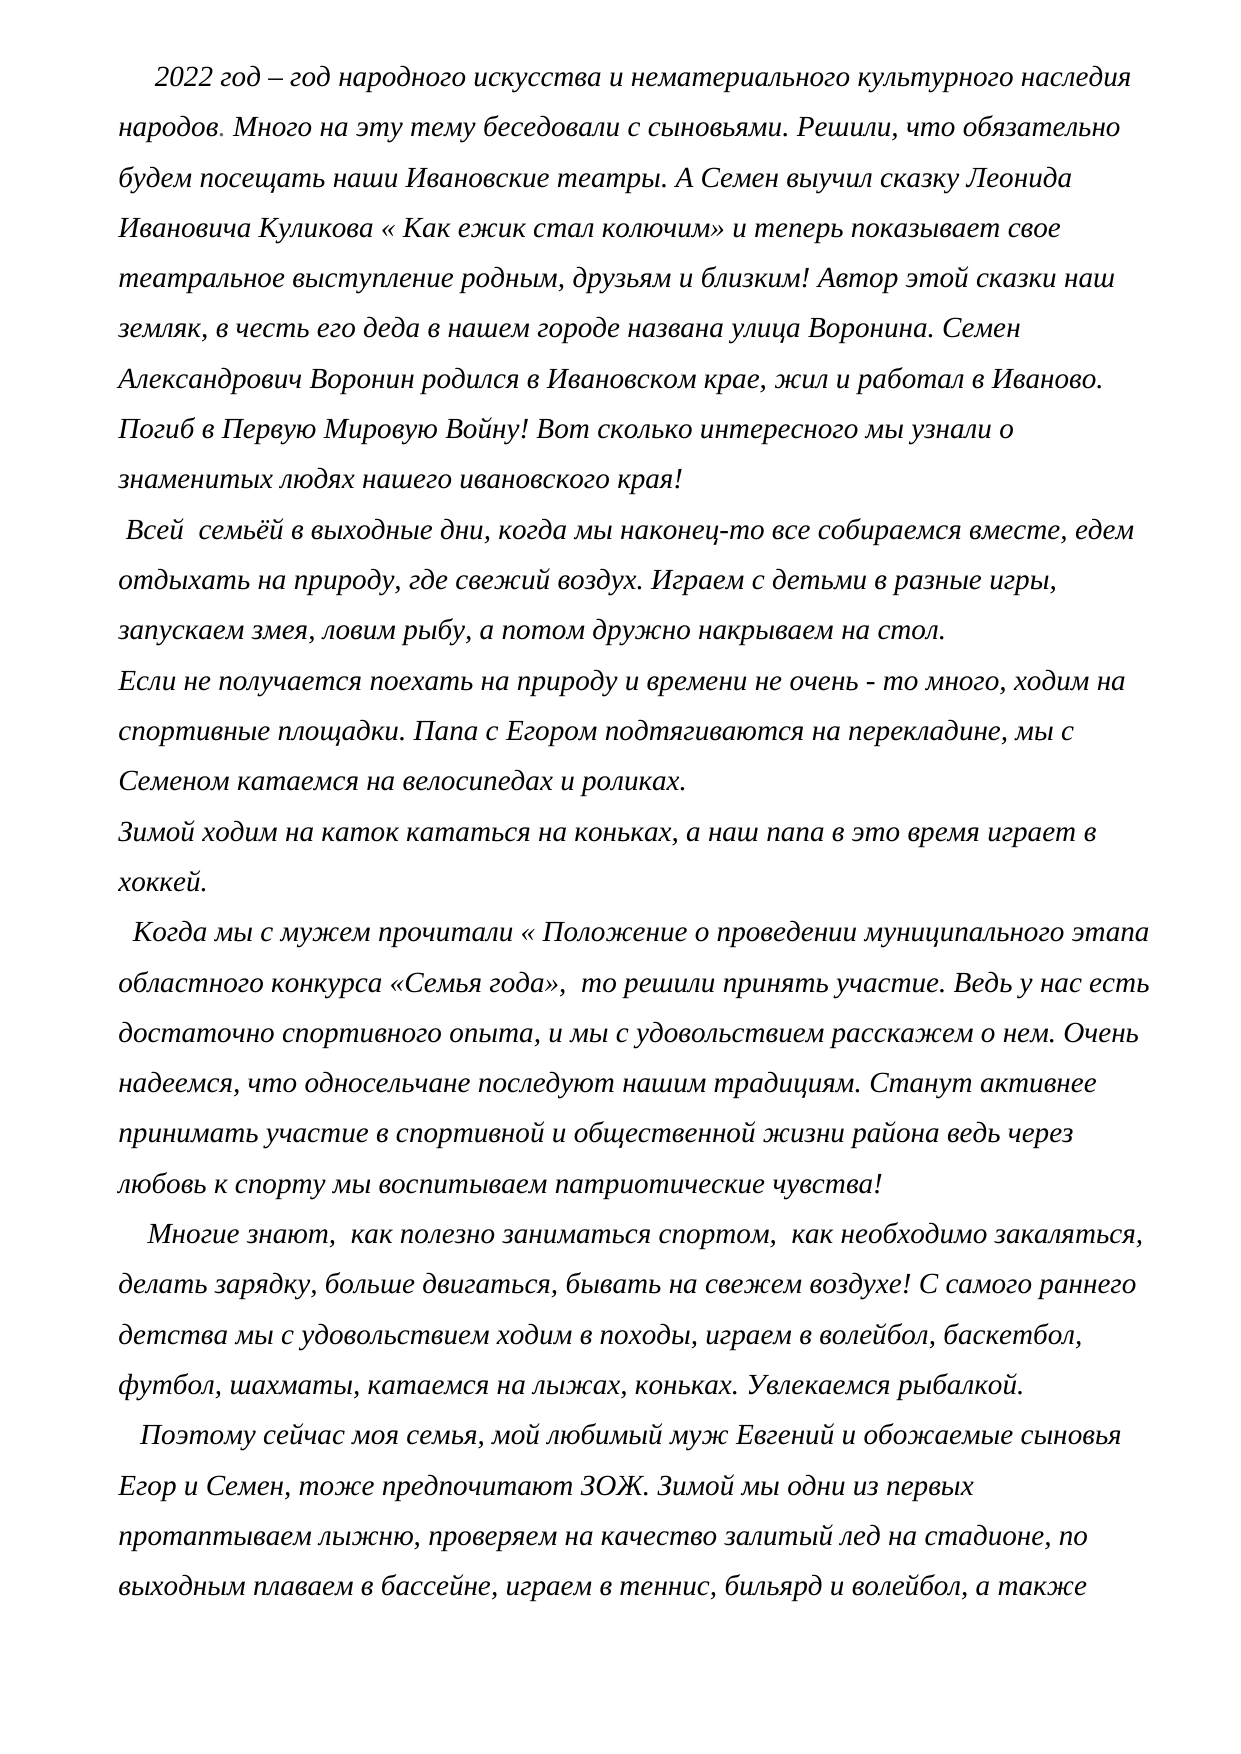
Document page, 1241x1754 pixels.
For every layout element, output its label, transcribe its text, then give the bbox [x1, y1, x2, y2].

text 2022 год – год народного искусства и нематериального культурного наследия народов. Много на эту тему беседовали с сыновьями. Решили, что обязательно будем посещать наши Ивановские театры. А Семен выучил сказку Леонида Ивановича Куликова « Как ежик стал колючим» и теперь показывает свое театральное выступление родным, друзьям и близким! Автор этой сказки наш земляк, в честь его деда в нашем городе названа улица Воронина. Семен Александрович Воронин родился в Ивановском крае, жил и работал в Иваново. Погиб в Первую Мировую Войну! Вот сколько интересного мы узнали о знаменитых людях нашего ивановского края! [118, 59, 1152, 495]
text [118, 914, 1152, 1602]
text Всей семьёй в выходные дни, когда мы наконец-то все собираемся вместе, едем отдыхать на природу, где свежий воздух. Играем с детьми в разные игры, запускаем змея, ловим рыбу, а потом дружно накрываем на стол. Если не получается поехать на природу и времени не очень - то много, ходим на спортивные площадки. Папа с Егором подтягиваются на перекладине, мы с Семеном катаемся на велосипедах и роликах. Зимой ходим на каток кататься на коньках, а наш папа в это время играет в хоккей. [118, 512, 1152, 898]
